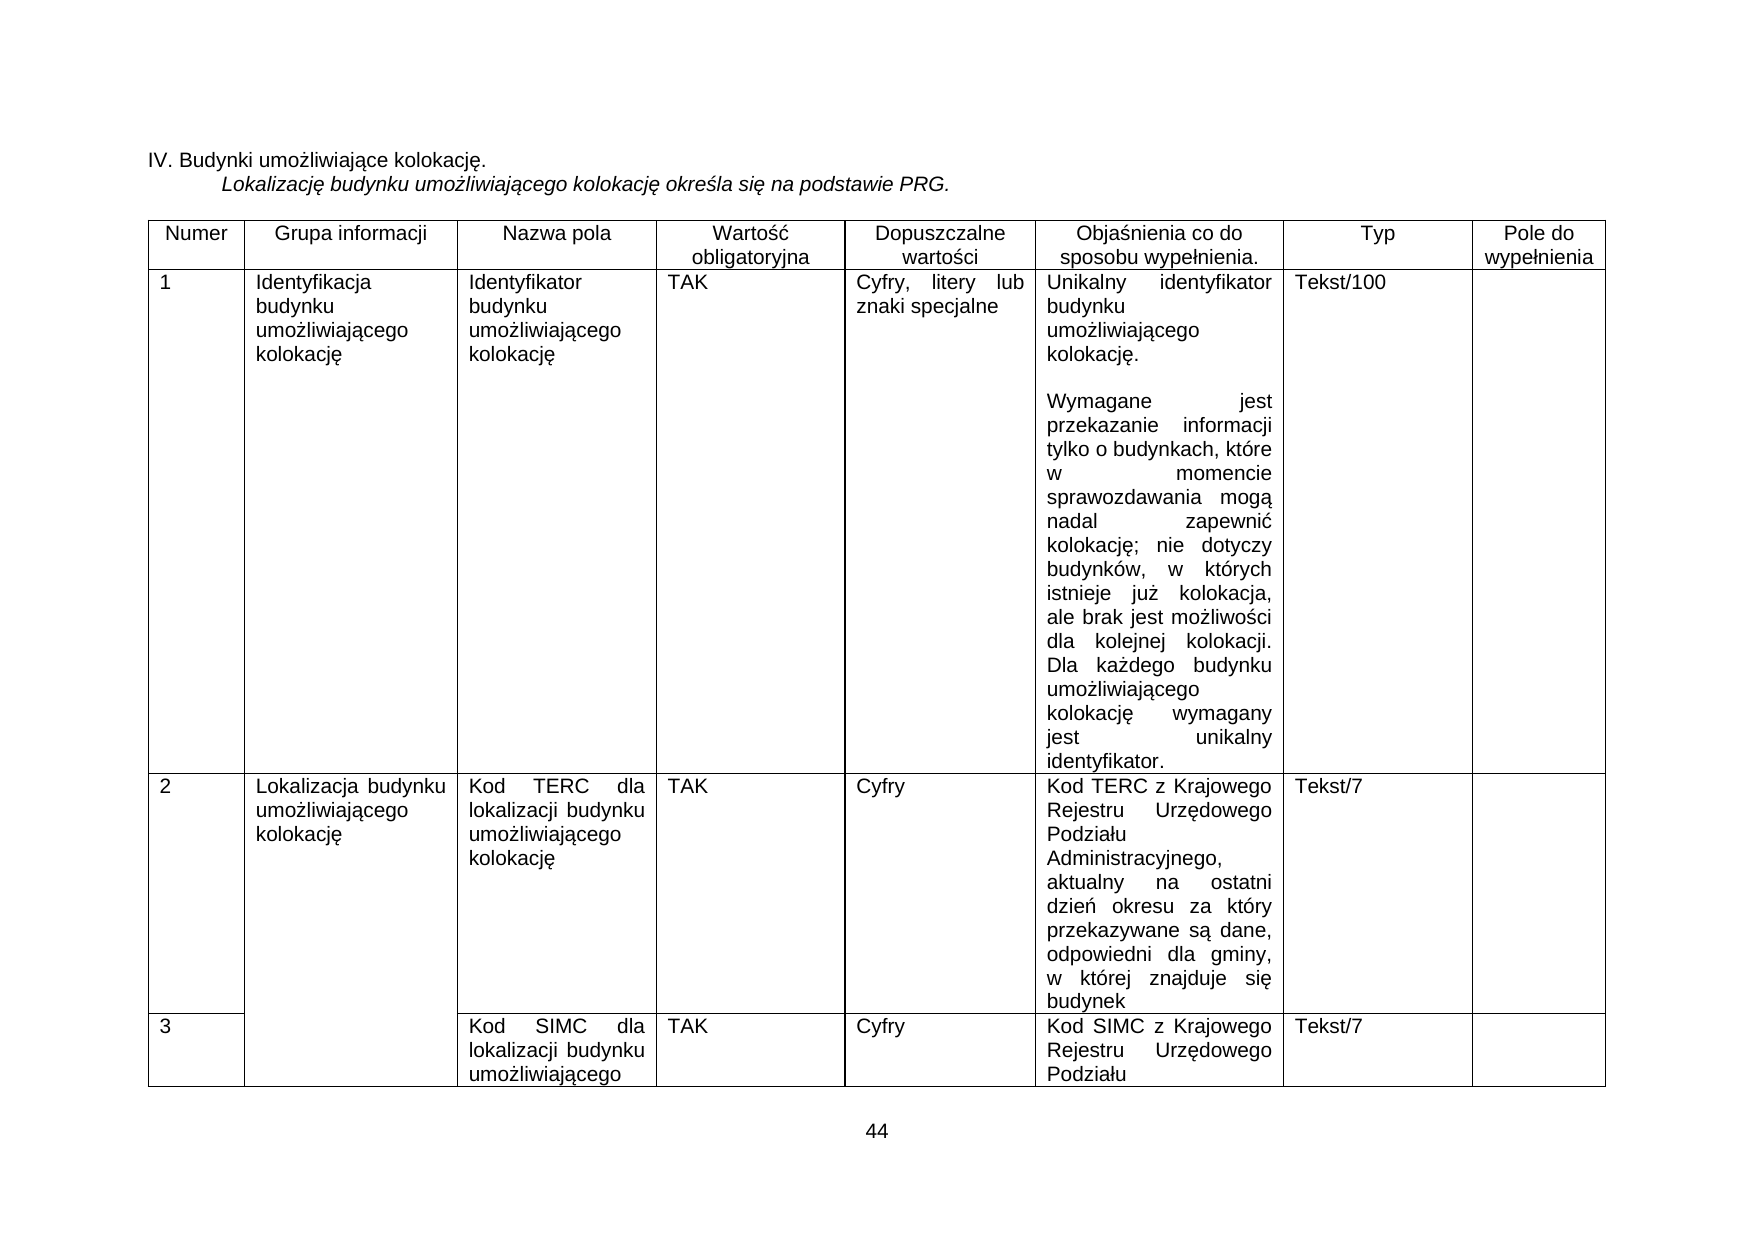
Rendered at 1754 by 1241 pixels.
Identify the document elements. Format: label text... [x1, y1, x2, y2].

table_header Nazwa pola [458, 221, 656, 268]
table_cell Cyfry, litery lub znaki specjalne [846, 270, 1035, 773]
table_cell Unikalny identyfikator budynku umożliwiającego kolokację. Wymagane jest przekazanie informacji tylko o budynkach, które w momencie sprawozdawania mogą nadal zapewnić kolokację; nie dotyczy budynków, w których istnieje już kolokacja, ale brak jest możliwości dla kolejnej kolokacji. Dla każdego budynku umożliwiającego kolokację wymagany jest unikalny identyfikator. [1036, 270, 1283, 773]
table_header Typ [1284, 221, 1472, 268]
table_header Numer [149, 221, 244, 268]
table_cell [1036, 1014, 1283, 1086]
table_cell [458, 1014, 656, 1086]
text IV. Budynki umożliwiające kolokację. [148, 148, 1606, 172]
table_cell Tekst/100 [1284, 270, 1472, 773]
table_cell Identyfikator budynku umożliwiającego kolokację [458, 270, 656, 773]
table_cell Kod TERC dla lokalizacji budynku umożliwiającego kolokację [458, 774, 656, 1013]
table_cell Cyfry [846, 774, 1035, 1013]
table_cell Identyfikacja budynku umożliwiającego kolokację [245, 270, 457, 773]
table_cell [1473, 774, 1605, 1013]
table_cell Lokalizacja budynku umożliwiającego kolokację [245, 774, 457, 1086]
table_header Dopuszczalne wartości [846, 221, 1035, 268]
table_cell Cyfry [846, 1014, 1035, 1086]
table_header Pole do wypełnienia [1473, 221, 1605, 268]
table_cell Kod TERC z Krajowego Rejestru Urzędowego Podziału Administracyjnego, aktualny na ostatni dzień okresu za który przekazywane są dane, odpowiedni dla gminy, w której znajduje się budynek [1036, 774, 1283, 1013]
table_cell 2 [149, 774, 244, 1013]
table_cell Tekst/7 [1284, 1014, 1472, 1086]
table_header Wartość obligatoryjna [657, 221, 844, 268]
list Lokalizację budynku umożliwiającego kolokację określa się na podstawie PRG. [221, 172, 1606, 196]
table_cell TAK [657, 1014, 844, 1086]
table_cell TAK [657, 774, 844, 1013]
table_header Objaśnienia co do sposobu wypełnienia. [1036, 221, 1283, 268]
table_cell 1 [149, 270, 244, 773]
table_header Grupa informacji [245, 221, 457, 268]
table_cell TAK [657, 270, 844, 773]
table_cell Tekst/7 [1284, 774, 1472, 1013]
table_cell [1473, 270, 1605, 773]
table_cell 3 [149, 1014, 244, 1086]
table_cell [1473, 1014, 1605, 1086]
